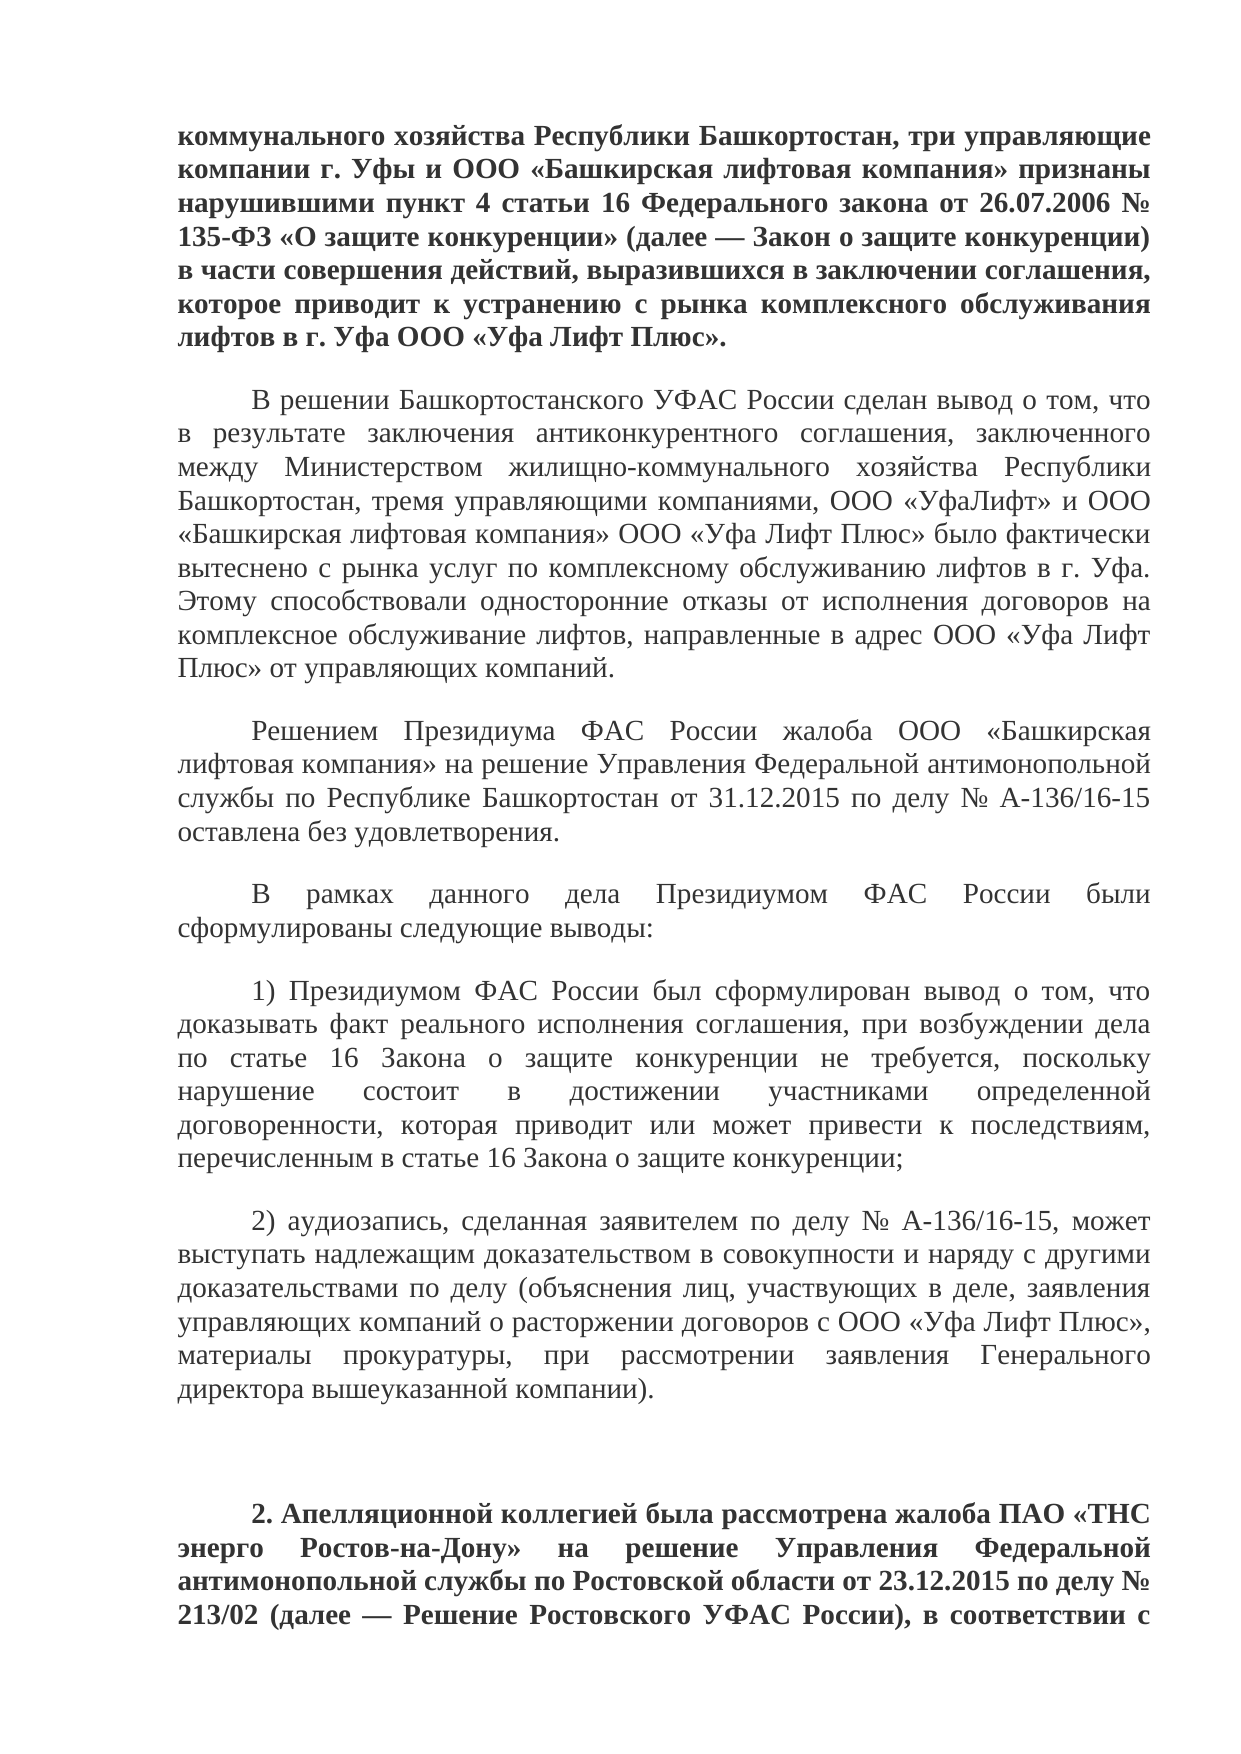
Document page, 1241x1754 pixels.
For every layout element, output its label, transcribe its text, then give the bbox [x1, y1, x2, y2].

text Решением Президиума ФАС России жалоба ООО «Башкирская лифтовая компания» на решение Управления Федеральной антимонопольной службы по Республике Башкортостан от 31.12.2015 по делу № А-136/16-15 оставлена без удовлетворения. [177, 713, 1152, 847]
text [177, 1496, 1152, 1630]
text 1) Президиумом ФАС России был сформулирован вывод о том, что доказывать факт реального исполнения соглашения, при возбуждении дела по статье 16 Закона о защите конкуренции не требуется, поскольку нарушение состоит в достижении участниками определенной договоренности, которая приводит или может привести к последствиям, перечисленным в статье 16 Закона о защите конкуренции; [177, 973, 1152, 1174]
text 2) аудиозапись, сделанная заявителем по делу № А-136/16-15, может выступать надлежащим доказательством в совокупности и наряду с другими доказательствами по делу (объяснения лиц, участвующих в деле, заявления управляющих компаний о расторжении договоров с ООО «Уфа Лифт Плюс», материалы прокуратуры, при рассмотрении заявления Генерального директора вышеуказанной компании). [177, 1203, 1152, 1404]
text В решении Башкортостанского УФАС России сделан вывод о том, что в результате заключения антиконкурентного соглашения, заключенного между Министерством жилищно-коммунального хозяйства Республики Башкортостан, тремя управляющими компаниями, ООО «УфаЛифт» и ООО «Башкирская лифтовая компания» ООО «Уфа Лифт Плюс» было фактически вытеснено с рынка услуг по комплексному обслуживанию лифтов в г. Уфа. Этому способствовали односторонние отказы от исполнения договоров на комплексное обслуживание лифтов, направленные в адрес ООО «Уфа Лифт Плюс» от управляющих компаний. [177, 382, 1152, 684]
text В рамках данного дела Президиумом ФАС России были сформулированы следующие выводы: [177, 876, 1152, 943]
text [177, 118, 1152, 353]
